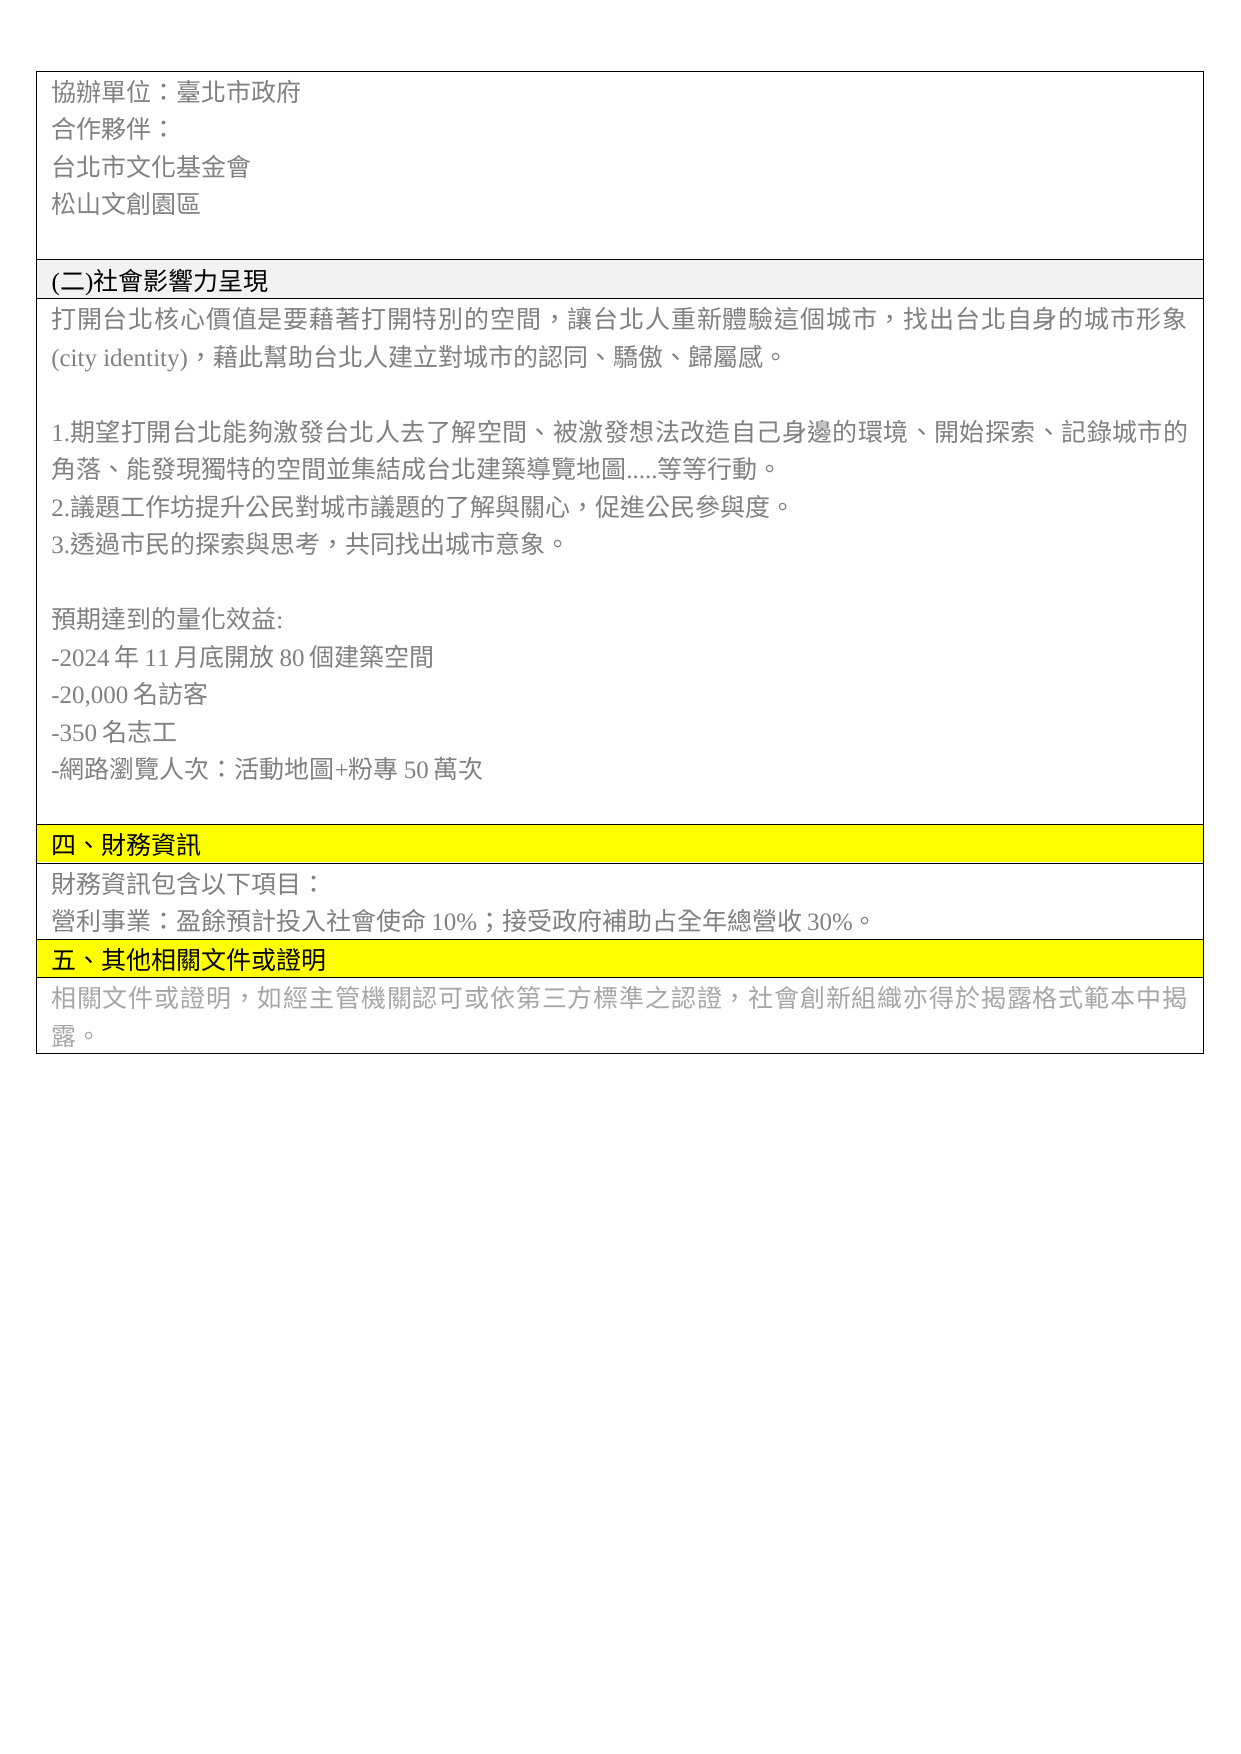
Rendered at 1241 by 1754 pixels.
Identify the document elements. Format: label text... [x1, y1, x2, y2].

table_cell 五、其他相關文件或證明 [37, 940, 1203, 977]
table_cell 四、財務資訊 [37, 825, 1203, 862]
table_cell 打開台北核心價值是要藉著打開特別的空間，讓台北人重新體驗這個城市，找出台北自身的城市形象(city identity)，藉此幫助台北人建立對城市的認同、驕傲、歸屬感。 1.期望打開台北能夠激發台北人去了解空間、被激發想法改造自己身邊的環境、開始探索、記錄城市的角落、能發現獨特的空間並集結成台北建築導覽地圖.....等等行動。 2.議題工作坊提升公民對城市議題的了解與關心，促進公民參與度。 3.透過市民的探索與思考，共同找出城市意象。 預期達到的量化效益: -2024年11月底開放80個建築空間 -20,000名訪客 -350名志工 -網路瀏覽人次：活動地圖+粉專50萬次 [37, 299, 1203, 824]
table_cell 財務資訊包含以下項目： 營利事業：盈餘預計投入社會使命10%；接受政府補助占全年總營收30%。 [37, 864, 1203, 938]
table_cell (二)社會影響力呈現 [37, 260, 1203, 298]
table_cell 相關文件或證明，如經主管機關認可或依第三方標準之認證，社會創新組織亦得於揭露格式範本中揭露。 [37, 978, 1203, 1053]
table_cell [37, 72, 1203, 259]
